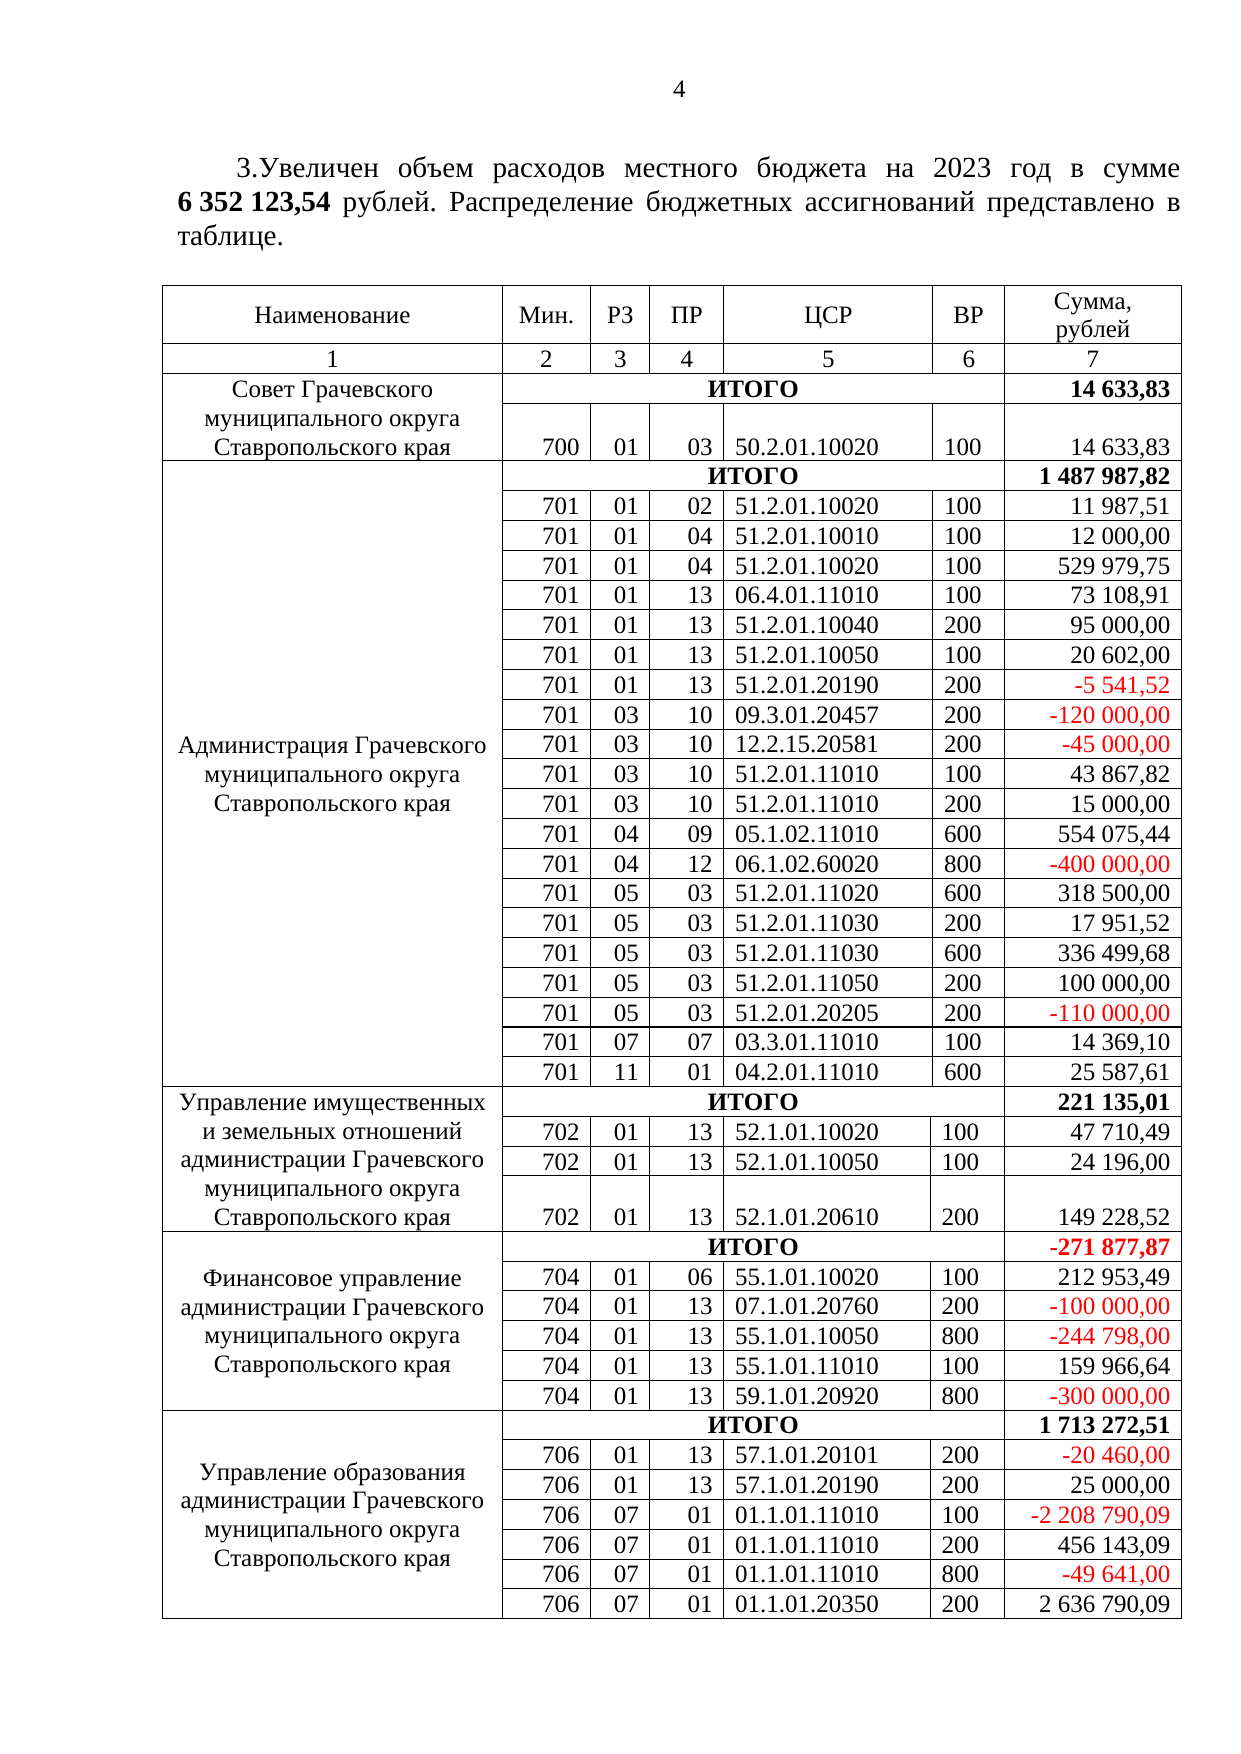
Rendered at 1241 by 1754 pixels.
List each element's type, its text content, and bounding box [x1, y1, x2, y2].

table_cell 51.2.01.10010 [724, 521, 932, 550]
table_cell 554 075,44 [1005, 819, 1181, 848]
table_cell 03.3.01.11010 [724, 1028, 932, 1056]
table_cell 07 [591, 1560, 649, 1588]
table_cell 13 [650, 1117, 723, 1146]
table_cell 51.2.01.10050 [724, 640, 932, 669]
table_cell 100 [933, 1028, 1004, 1056]
table_cell 04 [591, 819, 649, 848]
table_cell 05 [591, 998, 649, 1026]
table_cell -100 000,00 [1005, 1291, 1181, 1320]
table_cell 14 633,83 [1005, 374, 1181, 403]
table_cell 100 000,00 [1005, 968, 1181, 997]
table_cell 01 [591, 521, 649, 550]
table_cell 25 000,00 [1005, 1470, 1181, 1499]
table_cell 701 [503, 1028, 590, 1056]
table_cell 01.1.01.20350 [724, 1589, 930, 1618]
table_cell 07 [591, 1500, 649, 1529]
table_cell 701 [503, 998, 590, 1026]
table_header Мин. [503, 286, 590, 343]
table_cell 01 [650, 1500, 723, 1529]
table_cell -120 000,00 [1005, 700, 1181, 728]
table_cell 25 587,61 [1005, 1057, 1181, 1086]
table_cell -2 208 790,09 [1005, 1500, 1181, 1529]
table_cell 100 [933, 404, 1004, 460]
table_cell 05 [591, 879, 649, 907]
table_cell 20 602,00 [1005, 640, 1181, 669]
table_cell 701 [503, 759, 590, 788]
table_cell 702 [503, 1117, 590, 1146]
table_cell 07 [591, 1589, 649, 1618]
table_cell 01 [591, 491, 649, 520]
table_cell 05 [591, 968, 649, 997]
table_cell 01 [591, 1291, 649, 1320]
table_cell 01 [591, 1321, 649, 1350]
table_cell 13 [650, 1470, 723, 1499]
text 3.Увеличен объем расходов местного бюджета на 2023 год в сумме 6 352 123,54 рублей. Распределение бюджетных ассигнований представлено в таблице. [177, 151, 1181, 251]
table_cell 336 499,68 [1005, 938, 1181, 967]
table_header ВР [933, 286, 1004, 343]
table_cell 01 [650, 1057, 723, 1086]
table_cell 200 [931, 1470, 1004, 1499]
table_cell 09 [650, 819, 723, 848]
table_header Сумма, рублей [1005, 286, 1181, 343]
table_cell 51.2.01.11050 [724, 968, 932, 997]
table_cell 14 369,10 [1005, 1028, 1181, 1056]
table_cell 14 633,83 [1005, 404, 1181, 460]
table_cell 701 [503, 610, 590, 639]
table_cell 04 [591, 849, 649, 877]
table_cell 03 [650, 908, 723, 937]
table_cell 701 [503, 551, 590, 579]
table_cell 529 979,75 [1005, 551, 1181, 579]
table_cell -300 000,00 [1005, 1381, 1181, 1409]
table_cell 159 966,64 [1005, 1351, 1181, 1380]
table_cell 51.2.01.10020 [724, 491, 932, 520]
table_cell 01 [591, 1351, 649, 1380]
table_cell 1 [163, 344, 502, 373]
table_cell -45 000,00 [1005, 730, 1181, 758]
table_cell ИТОГО [503, 461, 1004, 490]
table_cell 06 [650, 1262, 723, 1290]
table_cell 5 [724, 344, 932, 373]
table_cell 51.2.01.10040 [724, 610, 932, 639]
table_cell 73 108,91 [1005, 581, 1181, 609]
table_cell 13 [650, 1291, 723, 1320]
table_cell 01 [591, 1176, 649, 1231]
table_cell 318 500,00 [1005, 879, 1181, 907]
table_cell 100 [931, 1117, 1004, 1146]
table_cell 702 [503, 1176, 590, 1231]
table_cell 13 [650, 1147, 723, 1175]
table_cell 12 [650, 849, 723, 877]
table_cell 50.2.01.10020 [724, 404, 932, 460]
table_cell 07 [591, 1530, 649, 1558]
table_cell 55.1.01.11010 [724, 1351, 930, 1380]
table_cell 03 [591, 730, 649, 758]
table_cell 7 [1005, 344, 1181, 373]
table_header ЦСР [724, 286, 932, 343]
table_cell 47 710,49 [1005, 1117, 1181, 1146]
table_cell 51.2.01.10020 [724, 551, 932, 579]
table_cell -244 798,00 [1005, 1321, 1181, 1350]
table_cell -49 641,00 [1005, 1560, 1181, 1588]
table_cell 03 [650, 404, 723, 460]
table_cell 03 [650, 998, 723, 1026]
table_cell 01 [591, 1470, 649, 1499]
table_cell 04.2.01.11010 [724, 1057, 932, 1086]
table_cell ИТОГО [503, 374, 1004, 403]
table_cell ИТОГО [503, 1087, 1004, 1116]
table_cell 100 [933, 491, 1004, 520]
table_cell 701 [503, 789, 590, 818]
table_cell ИТОГО [503, 1411, 1004, 1439]
table_cell 701 [503, 730, 590, 758]
table_cell 04 [650, 521, 723, 550]
table_cell 17 951,52 [1005, 908, 1181, 937]
table_cell 13 [650, 1351, 723, 1380]
table_cell 456 143,09 [1005, 1530, 1181, 1558]
table_cell 13 [650, 1440, 723, 1469]
table_cell Совет Грачевского муниципального округа Ставропольского края [163, 374, 502, 460]
table_cell 11 987,51 [1005, 491, 1181, 520]
table_cell 55.1.01.10050 [724, 1321, 930, 1350]
table_cell 51.2.01.11020 [724, 879, 932, 907]
table_cell -110 000,00 [1005, 998, 1181, 1026]
table_cell 1 713 272,51 [1005, 1411, 1181, 1439]
table_cell -20 460,00 [1005, 1440, 1181, 1469]
table_cell 212 953,49 [1005, 1262, 1181, 1290]
table_cell 200 [933, 789, 1004, 818]
table_cell 10 [650, 700, 723, 728]
table_cell 57.1.01.20101 [724, 1440, 930, 1469]
table_cell 706 [503, 1560, 590, 1588]
table_cell 01 [591, 610, 649, 639]
table_cell 200 [931, 1589, 1004, 1618]
table_cell 04 [650, 551, 723, 579]
table_cell 09.3.01.20457 [724, 700, 932, 728]
table_cell 3 [591, 344, 649, 373]
table_cell 200 [933, 968, 1004, 997]
table_cell 600 [933, 1057, 1004, 1086]
table_cell 57.1.01.20190 [724, 1470, 930, 1499]
table_cell Управление образования администрации Грачевского муниципального округа Ставропольского края [163, 1411, 502, 1618]
table_cell 600 [933, 879, 1004, 907]
table_cell 706 [503, 1500, 590, 1529]
table_cell 07 [650, 1028, 723, 1056]
table_cell 95 000,00 [1005, 610, 1181, 639]
table_cell 02 [650, 491, 723, 520]
table_cell 221 135,01 [1005, 1087, 1181, 1116]
table_cell Финансовое управление администрации Грачевского муниципального округа Ставропольского края [163, 1232, 502, 1409]
table_cell 800 [933, 849, 1004, 877]
table_cell 52.1.01.20610 [724, 1176, 930, 1231]
table_cell 100 [933, 640, 1004, 669]
table_cell 1 487 987,82 [1005, 461, 1181, 490]
table_cell 100 [933, 521, 1004, 550]
table_cell 51.2.01.11010 [724, 759, 932, 788]
table_cell 05 [591, 908, 649, 937]
table_cell 03 [591, 700, 649, 728]
table_cell 704 [503, 1351, 590, 1380]
table_cell 100 [931, 1351, 1004, 1380]
table_cell 01 [591, 1381, 649, 1409]
table_header ПР [650, 286, 723, 343]
table_cell 800 [931, 1560, 1004, 1588]
table_cell 2 [503, 344, 590, 373]
table_cell -400 000,00 [1005, 849, 1181, 877]
table_cell 51.2.01.20205 [724, 998, 932, 1026]
table_cell 01 [591, 670, 649, 699]
table_header РЗ [591, 286, 649, 343]
table_cell 701 [503, 640, 590, 669]
table_cell 03 [650, 938, 723, 967]
table_cell 6 [933, 344, 1004, 373]
table_cell 43 867,82 [1005, 759, 1181, 788]
table_cell 600 [933, 819, 1004, 848]
table_cell 800 [931, 1381, 1004, 1409]
table_cell 03 [650, 879, 723, 907]
table_cell 200 [933, 908, 1004, 937]
table_cell 200 [933, 700, 1004, 728]
table_cell 200 [931, 1440, 1004, 1469]
table_cell 200 [931, 1530, 1004, 1558]
table_cell 200 [933, 730, 1004, 758]
table_cell 06.1.02.60020 [724, 849, 932, 877]
table_cell 01.1.01.11010 [724, 1500, 930, 1529]
table_cell 13 [650, 1321, 723, 1350]
table_cell 701 [503, 938, 590, 967]
table_cell 100 [931, 1500, 1004, 1529]
table_cell 51.2.01.11010 [724, 789, 932, 818]
table_cell 706 [503, 1470, 590, 1499]
table_cell 704 [503, 1262, 590, 1290]
table_cell 4 [650, 344, 723, 373]
table_cell 800 [931, 1321, 1004, 1350]
table_cell 59.1.01.20920 [724, 1381, 930, 1409]
table_cell 12 000,00 [1005, 521, 1181, 550]
table_cell 51.2.01.11030 [724, 908, 932, 937]
table_cell 701 [503, 700, 590, 728]
table_cell ИТОГО [503, 1232, 1004, 1261]
table_cell 15 000,00 [1005, 789, 1181, 818]
table_cell 01 [591, 1117, 649, 1146]
table_cell 701 [503, 670, 590, 699]
table_cell 13 [650, 670, 723, 699]
table_cell 200 [933, 670, 1004, 699]
table_cell Администрация Грачевского муниципального округа Ставропольского края [163, 461, 502, 1086]
table_cell 701 [503, 879, 590, 907]
table_cell 600 [933, 938, 1004, 967]
table_cell 2 636 790,09 [1005, 1589, 1181, 1618]
table_cell 100 [931, 1147, 1004, 1175]
table_cell 01 [650, 1530, 723, 1558]
table_cell 24 196,00 [1005, 1147, 1181, 1175]
table_cell 701 [503, 968, 590, 997]
table_cell 52.1.01.10020 [724, 1117, 930, 1146]
table_cell 704 [503, 1321, 590, 1350]
table_cell 51.2.01.11030 [724, 938, 932, 967]
table_cell 07 [591, 1028, 649, 1056]
table_cell 13 [650, 581, 723, 609]
table_cell 701 [503, 819, 590, 848]
table_cell 10 [650, 730, 723, 758]
table_cell 200 [931, 1176, 1004, 1231]
table_cell 200 [933, 610, 1004, 639]
table_cell 01.1.01.11010 [724, 1530, 930, 1558]
table_cell 05 [591, 938, 649, 967]
table_cell 701 [503, 1057, 590, 1086]
table_cell 01 [650, 1560, 723, 1588]
table_cell 05.1.02.11010 [724, 819, 932, 848]
table_cell 10 [650, 789, 723, 818]
table_cell 701 [503, 908, 590, 937]
table_cell 13 [650, 640, 723, 669]
table_cell 13 [650, 1176, 723, 1231]
table_cell 03 [650, 968, 723, 997]
table_cell 706 [503, 1589, 590, 1618]
table_cell 702 [503, 1147, 590, 1175]
table_cell 700 [503, 404, 590, 460]
table_cell 200 [931, 1291, 1004, 1320]
table_cell 11 [591, 1057, 649, 1086]
table_cell 701 [503, 581, 590, 609]
table_cell 01 [591, 404, 649, 460]
table_cell 52.1.01.10050 [724, 1147, 930, 1175]
table_cell 13 [650, 1381, 723, 1409]
table_cell 07.1.01.20760 [724, 1291, 930, 1320]
table_cell 01 [650, 1589, 723, 1618]
table_cell 706 [503, 1440, 590, 1469]
table_cell 55.1.01.10020 [724, 1262, 930, 1290]
table_cell 01 [591, 551, 649, 579]
table_cell 12.2.15.20581 [724, 730, 932, 758]
table_cell 13 [650, 610, 723, 639]
table_cell 100 [933, 581, 1004, 609]
table_cell 01 [591, 640, 649, 669]
table_cell 06.4.01.11010 [724, 581, 932, 609]
table_cell 01.1.01.11010 [724, 1560, 930, 1588]
table_cell 03 [591, 789, 649, 818]
table_cell Управление имущественных и земельных отношений администрации Грачевского муниципального округа Ставропольского края [163, 1087, 502, 1231]
table_header Наименование [163, 286, 502, 343]
table_cell 706 [503, 1530, 590, 1558]
table_cell 701 [503, 491, 590, 520]
table_cell 704 [503, 1381, 590, 1409]
table_cell 01 [591, 1147, 649, 1175]
table_cell 704 [503, 1291, 590, 1320]
table_cell 701 [503, 849, 590, 877]
table_cell -5 541,52 [1005, 670, 1181, 699]
table_cell 100 [933, 759, 1004, 788]
table_cell 10 [650, 759, 723, 788]
table_cell 03 [591, 759, 649, 788]
table_cell 100 [931, 1262, 1004, 1290]
table_cell 51.2.01.20190 [724, 670, 932, 699]
table_cell 701 [503, 521, 590, 550]
table_cell 01 [591, 1440, 649, 1469]
table_cell 01 [591, 1262, 649, 1290]
table_cell 200 [933, 998, 1004, 1026]
table_cell 149 228,52 [1005, 1176, 1181, 1231]
table_cell 01 [591, 581, 649, 609]
table_cell -271 877,87 [1005, 1232, 1181, 1261]
table_cell 100 [933, 551, 1004, 579]
